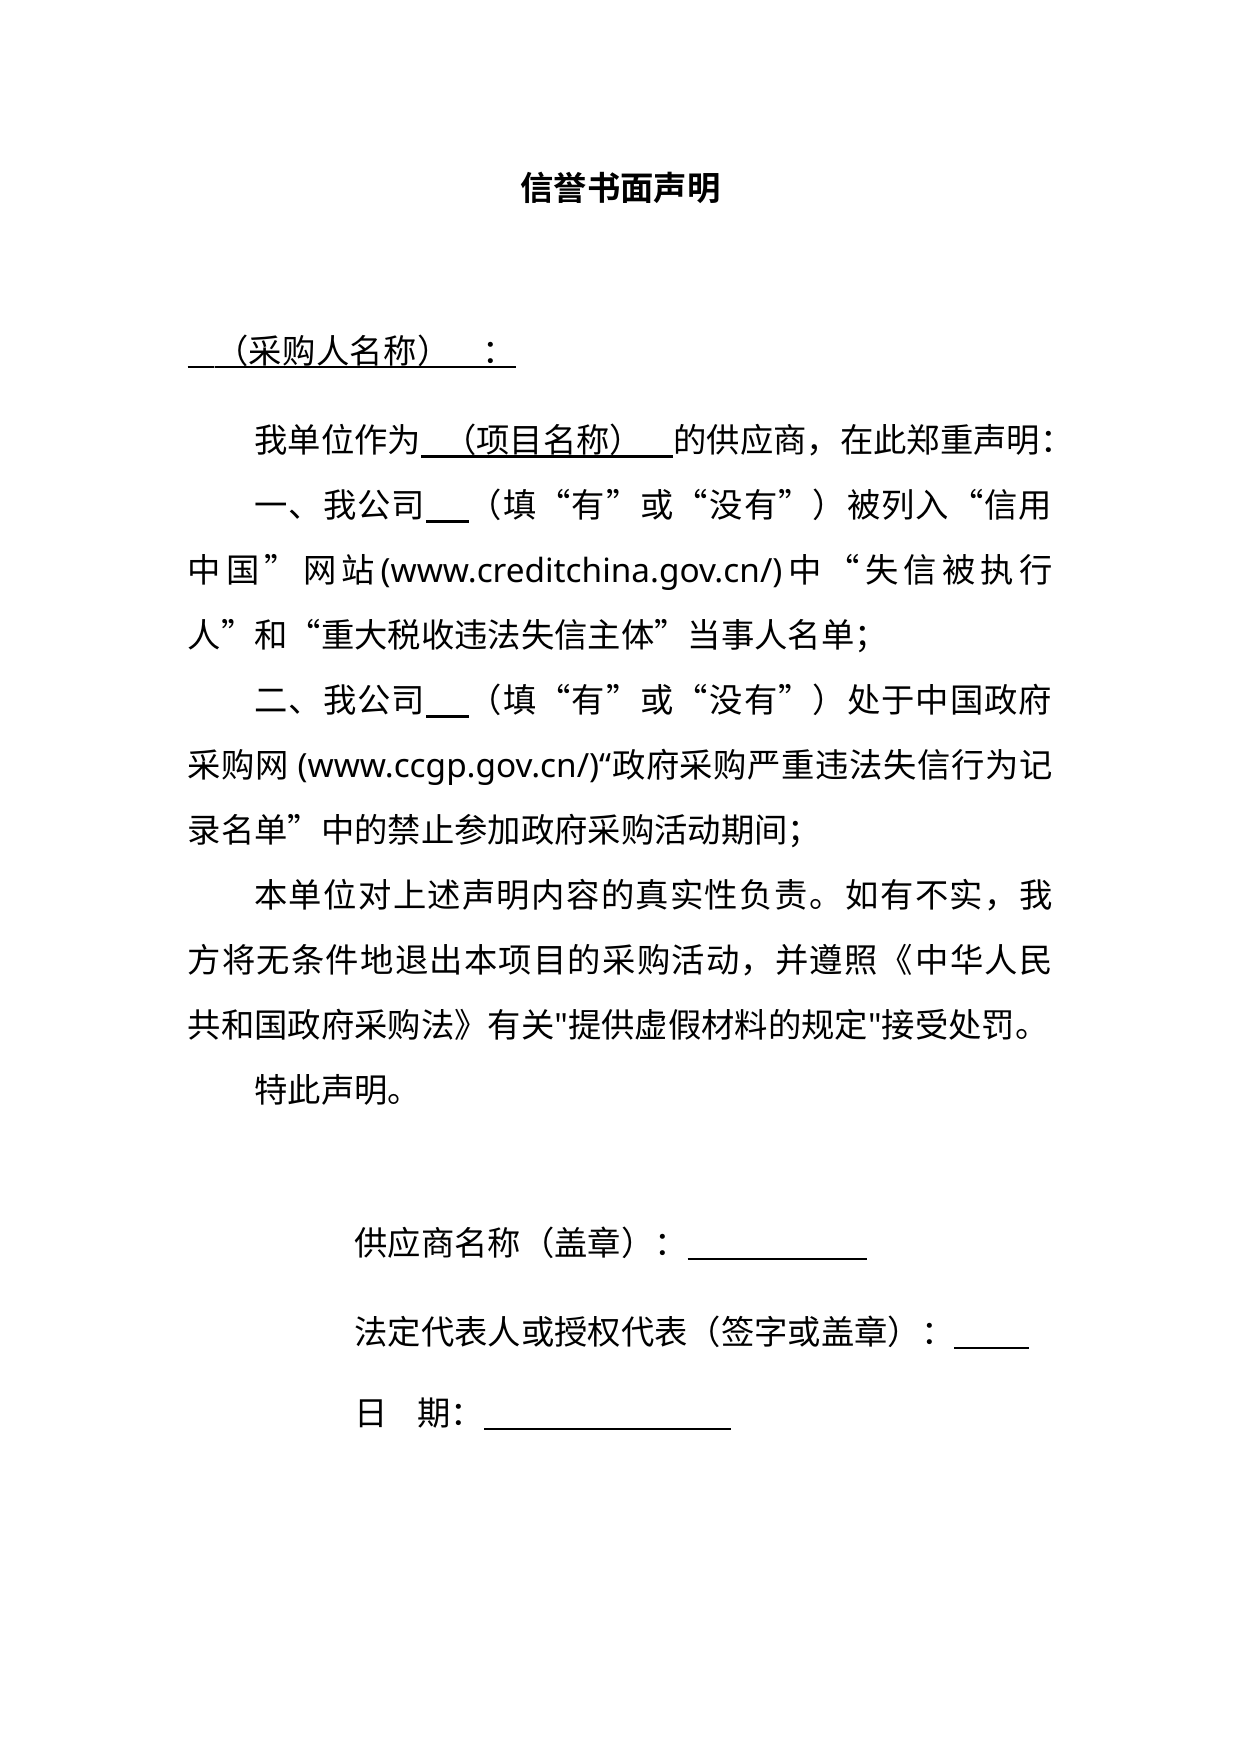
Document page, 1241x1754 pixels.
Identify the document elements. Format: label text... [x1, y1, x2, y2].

subtitle 二、我公司 （填“有”或“没有”）处于中国政府采购网 (www.ccgp.gov.cn/)“政府采购严重违法失信行为记录名单”中的禁止参加政府采购活动期间； [187, 665, 1053, 860]
text 信誉书面声明 [187, 162, 1053, 210]
subtitle 本单位对上述声明内容的真实性负责。如有不实，我方将无条件地退出本项目的采购活动，并遵照《中华人民共和国政府采购法》有关"提供虚假材料的规定"接受处罚。 [187, 860, 1053, 1055]
subtitle 特此声明。 [187, 1055, 1053, 1120]
subtitle 一、我公司 （填“有”或“没有”）被列入“信用中国”网站(www.creditchina.gov.cn/)中“失信被执行人”和“重大税收违法失信主体”当事人名单； [187, 470, 1053, 665]
text 法定代表人或授权代表（签字或盖章）： [187, 1297, 1053, 1362]
text 我单位作为 （项目名称） 的供应商，在此郑重声明： [187, 405, 1073, 470]
text 供应商名称（盖章）： [187, 1208, 1053, 1273]
text 日 期： [187, 1386, 1053, 1434]
text （采购人名称） ： [187, 316, 1053, 381]
